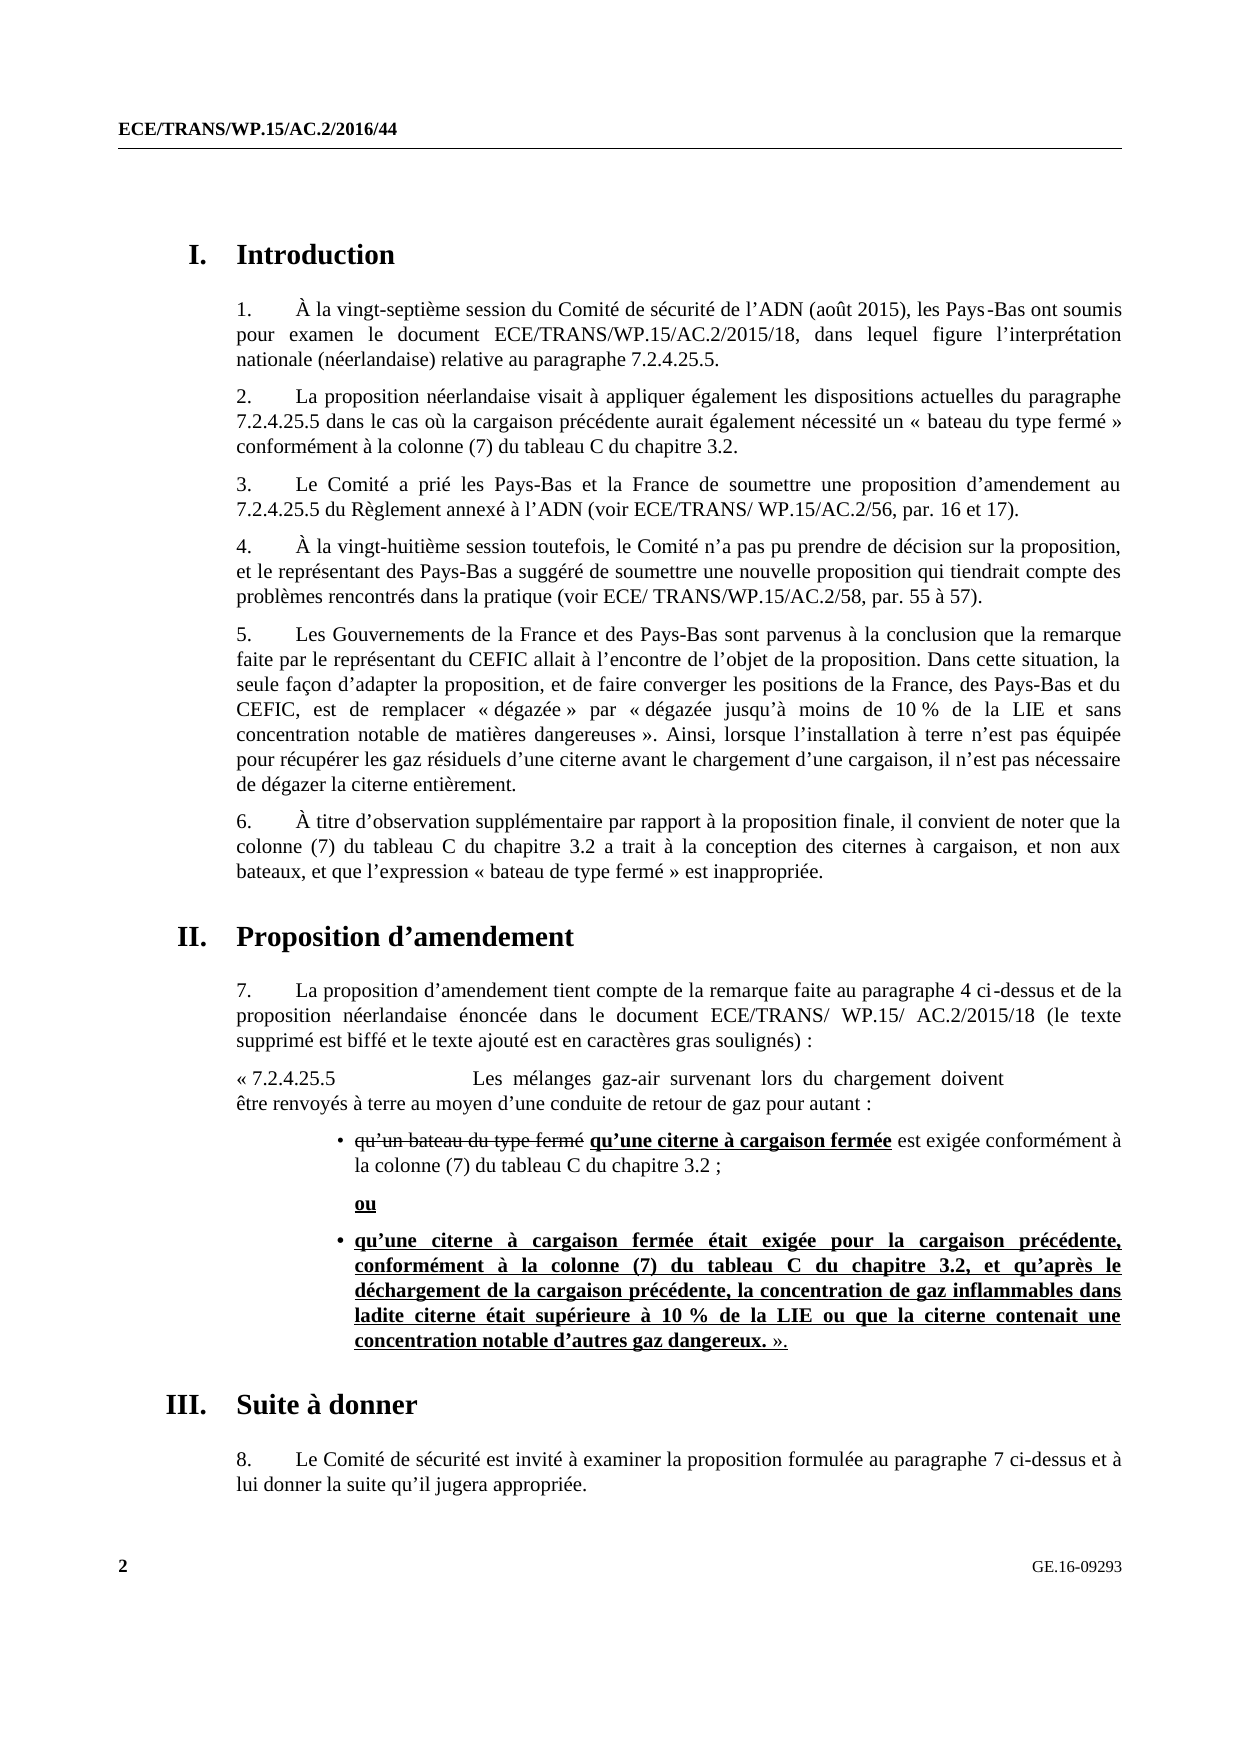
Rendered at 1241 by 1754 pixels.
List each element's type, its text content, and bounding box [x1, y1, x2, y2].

text qu’un bateau du type fermé qu’une citerne à cargaison fermée est exigée conformément à la colonne (7) du tableau C du chapitre 3.2 ; [337, 1127, 1122, 1177]
text Le Comité de sécurité est invité à examiner la proposition formulée au paragraphe 7 ci-dessus et à lui donner la suite qu’il jugera appropriée. [236, 1446, 1122, 1496]
text Les Gouvernements de la France et des Pays-Bas sont parvenus à la conclusion que la remarque faite par le représentant du CEFIC allait à l’encontre de l’objet de la proposition. Dans cette situation, la seule façon d’adapter la proposition, et de faire converger les positions de la France, des Pays-Bas et du CEFIC, est de remplacer « dégazée » par « dégazée jusqu’à moins de 10 % de la LIE et sans concentration notable de matières dangereuses ». Ainsi, lorsque l’installation à terre n’est pas équipée pour récupérer les gaz résiduels d’une citerne avant le chargement d’une cargaison, il n’est pas nécessaire de dégazer la citerne entièrement. [236, 621, 1122, 796]
text La proposition néerlandaise visait à appliquer également les dispositions actuelles du paragraphe 7.2.4.25.5 dans le cas où la cargaison précédente aurait également nécessité un « bateau du type fermé » conformément à la colonne (7) du tableau C du chapitre 3.2. [236, 383, 1122, 458]
text À la vingt-huitième session toutefois, le Comité n’a pas pu prendre de décision sur la proposition, et le représentant des Pays-Bas a suggéré de soumettre une nouvelle proposition qui tiendrait compte des problèmes rencontrés dans la pratique (voir ECE/ TRANS/WP.15/AC.2/58, par. 55 à 57). [236, 533, 1122, 608]
text ou [295, 1190, 1004, 1215]
text II. Proposition d’amendement [118, 921, 1004, 952]
text À la vingt-septième session du Comité de sécurité de l’ADN (août 2015), les Pays-Bas ont soumis pour examen le document ECE/TRANS/WP.15/AC.2/2015/18, dans lequel figure l’interprétation nationale (néerlandaise) relative au paragraphe 7.2.4.25.5. [236, 296, 1122, 371]
text À titre d’observation supplémentaire par rapport à la proposition finale, il convient de noter que la colonne (7) du tableau C du chapitre 3.2 a trait à la conception des citernes à cargaison, et non aux bateaux, et que l’expression « bateau de type fermé » est inappropriée. [236, 808, 1122, 883]
text La proposition d’amendement tient compte de la remarque faite au paragraphe 4 ci-dessus et de la proposition néerlandaise énoncée dans le document ECE/TRANS/ WP.15/ AC.2/2015/18 (le texte supprimé est biffé et le texte ajouté est en caractères gras soulignés) : [236, 977, 1122, 1052]
text I. Introduction [118, 240, 1004, 271]
text « 7.2.4.25.5 Les mélanges gaz-air survenant lors du chargement doivent être renvoyés à terre au moyen d’une conduite de retour de gaz pour autant : [236, 1065, 1004, 1115]
text III. Suite à donner [118, 1390, 1004, 1421]
text qu’une citerne à cargaison fermée était exigée pour la cargaison précédente, conformément à la colonne (7) du tableau C du chapitre 3.2, et qu’après le déchargement de la cargaison précédente, la concentration de gaz inflammables dans ladite citerne était supérieure à 10 % de la LIE ou que la citerne contenait une concentration notable d’autres gaz dangereux. ». [337, 1227, 1122, 1352]
text Le Comité a prié les Pays-Bas et la France de soumettre une proposition d’amendement au 7.2.4.25.5 du Règlement annexé à l’ADN (voir ECE/TRANS/ WP.15/AC.2/56, par. 16 et 17). [236, 471, 1122, 521]
